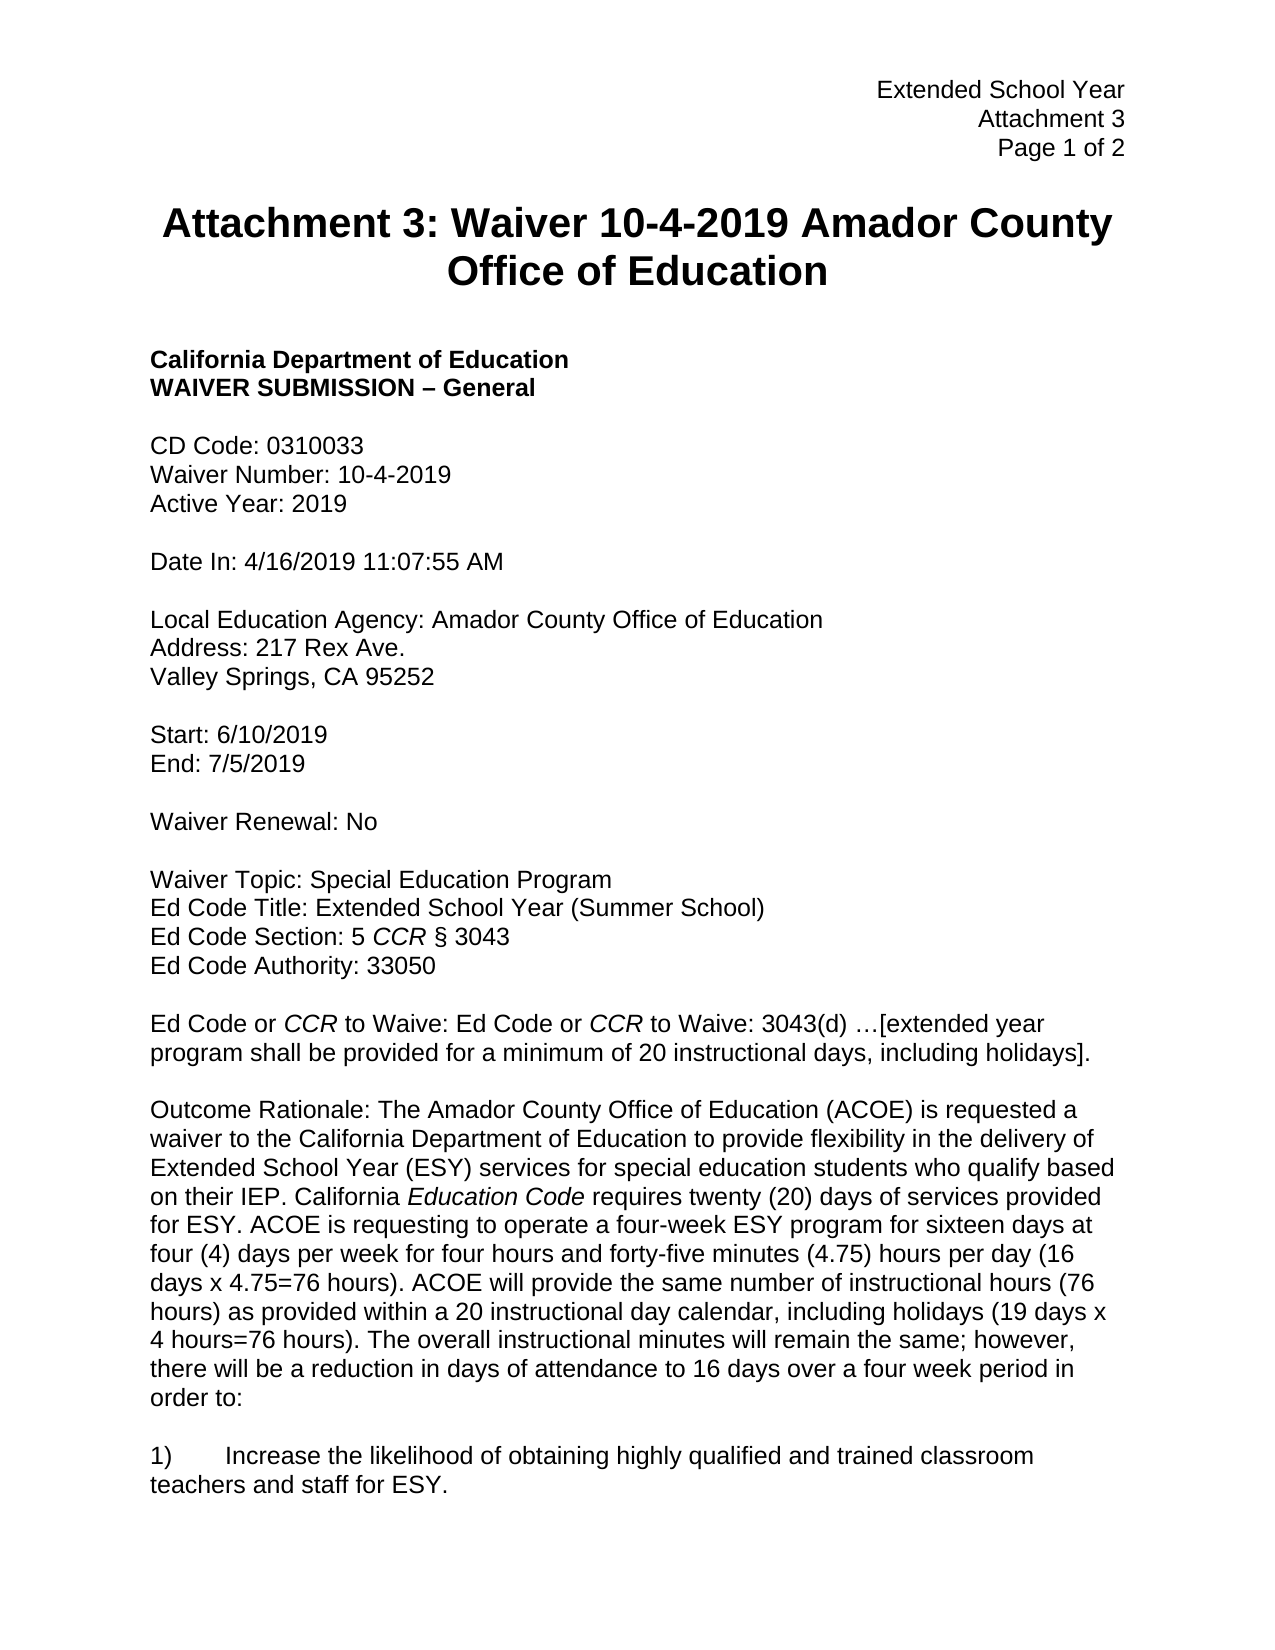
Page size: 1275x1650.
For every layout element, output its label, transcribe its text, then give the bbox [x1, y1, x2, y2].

text Ed Code Title: Extended School Year (Summer School) [150, 893, 1125, 922]
text End: 7/5/2019 [150, 749, 1125, 777]
text Date In: 4/16/2019 11:07:55 AM [150, 547, 1125, 575]
text Valley Springs, CA 95252 [150, 662, 1125, 691]
text CD Code: 0310033 [150, 431, 1125, 460]
text Ed Code Section: 5 CCR § 3043 [150, 922, 1125, 951]
text 1) Increase the likelihood of obtaining highly qualified and trained classroom teachers and staff for ESY. [150, 1441, 1125, 1498]
text California Department of Education [150, 344, 1125, 373]
text Local Education Agency: Amador County Office of Education [150, 604, 1125, 633]
text Waiver Topic: Special Education Program [150, 864, 1125, 893]
text Outcome Rationale: The Amador County Office of Education (ACOE) is requested a waiver to the California Department of Education to provide flexibility in the delivery of Extended School Year (ESY) services for special education students who qualify based on their IEP. California Education Code requires twenty (20) days of services provided for ESY. ACOE is requesting to operate a four-week ESY program for sixteen days at four (4) days per week for four hours and forty-five minutes (4.75) hours per day (16 days x 4.75=76 hours). ACOE will provide the same number of instructional hours (76 hours) as provided within a 20 instructional day calendar, including holidays (19 days x 4 hours=76 hours). The overall instructional minutes will remain the same; however, there will be a reduction in days of attendance to 16 days over a four week period in order to: [150, 1095, 1125, 1412]
text Ed Code or CCR to Waive: Ed Code or CCR to Waive: 3043(d) …[extended year program shall be provided for a minimum of 20 instructional days, including holidays]. [150, 1009, 1125, 1066]
text Ed Code Authority: 33050 [150, 951, 1125, 979]
text WAIVER SUBMISSION – General [150, 373, 1125, 402]
text Waiver Number: 10-4-2019 [150, 460, 1125, 489]
text Active Year: 2019 [150, 489, 1125, 517]
text Waiver Renewal: No [150, 807, 1125, 835]
subtitle Attachment 3: Waiver 10-4-2019 Amador County Office of Education [150, 199, 1125, 294]
text Start: 6/10/2019 [150, 720, 1125, 749]
text Address: 217 Rex Ave. [150, 633, 1125, 662]
